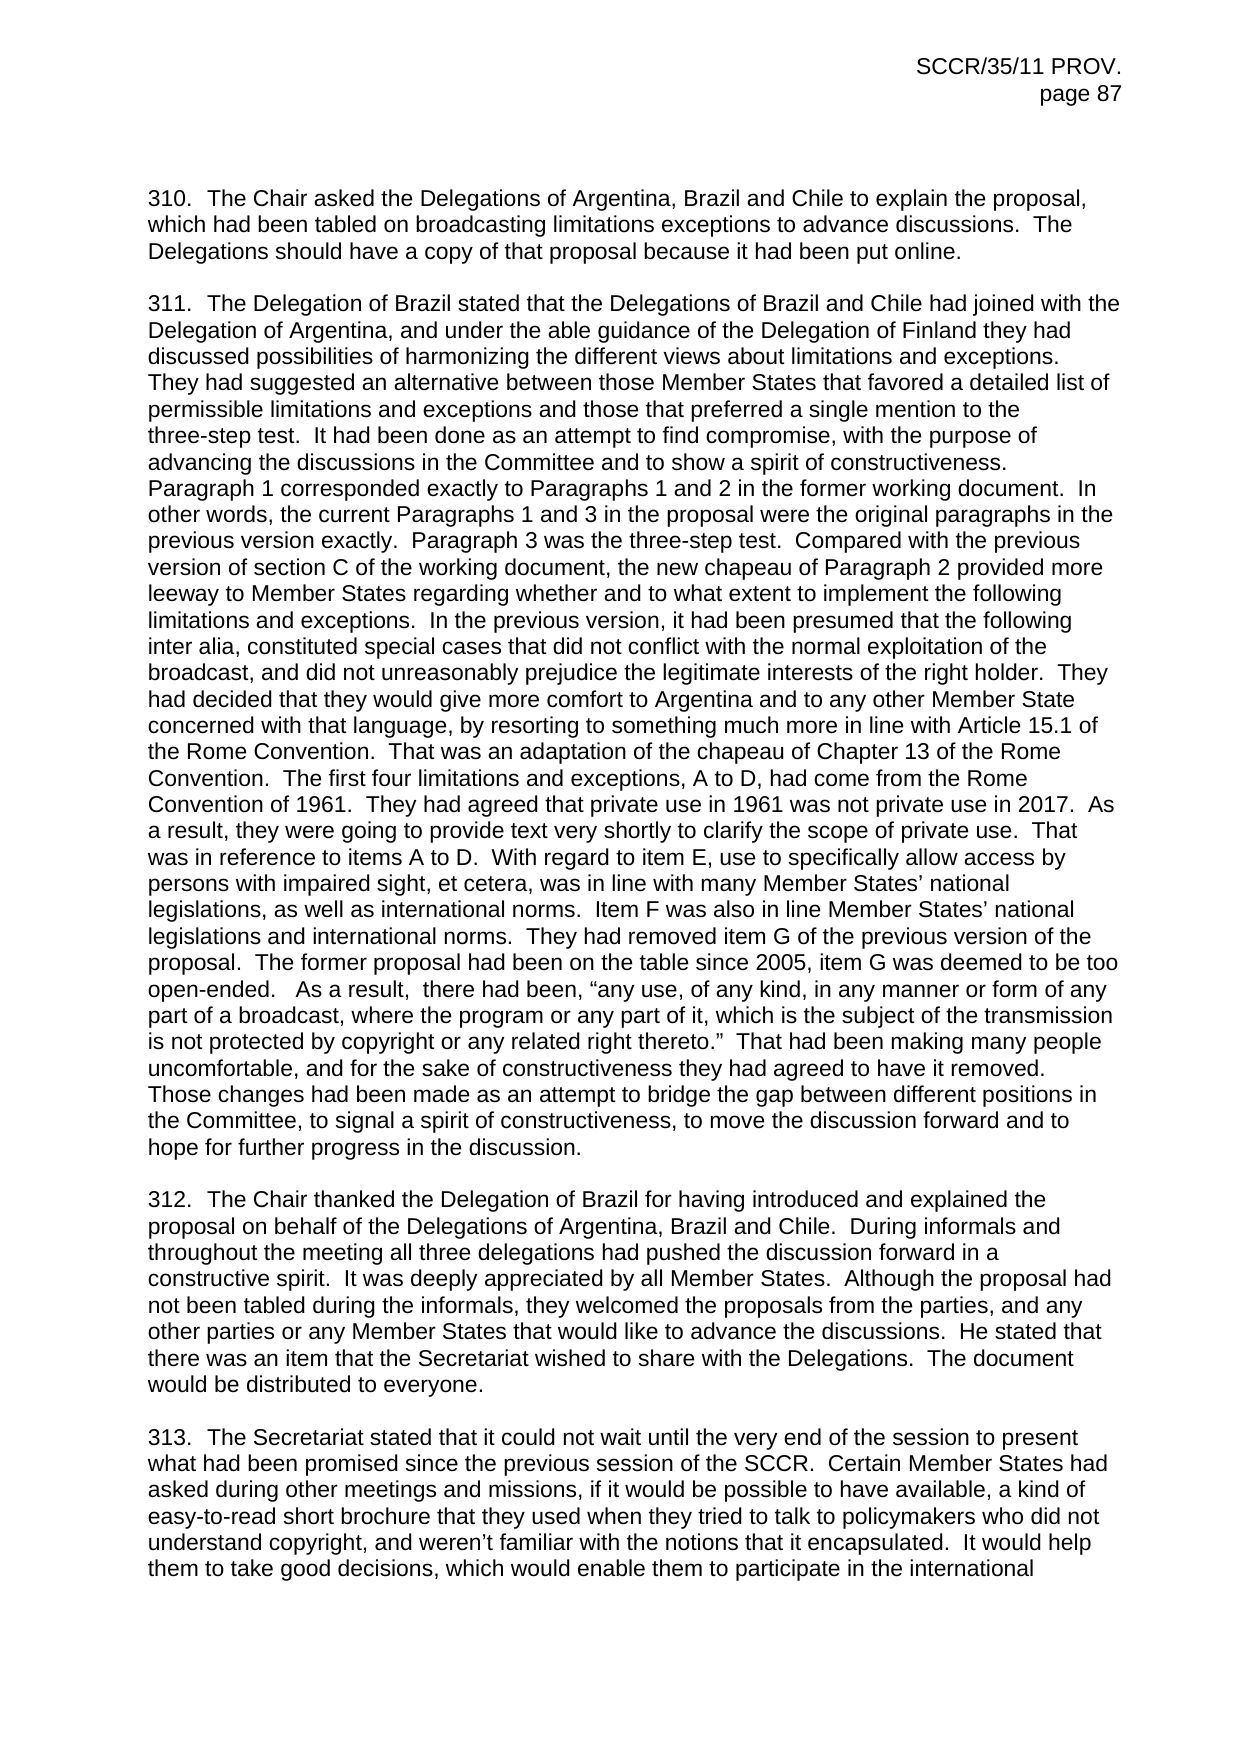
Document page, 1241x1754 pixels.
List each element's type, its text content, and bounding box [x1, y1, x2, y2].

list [148, 1423, 1122, 1582]
list The Chair asked the Delegations of Argentina, Brazil and Chile to explain the proposal, which had been tabled on broadcasting limitations exceptions to advance discussions. The Delegations should have a copy of that proposal because it had been put online. [148, 185, 1122, 264]
list The Delegation of Brazil stated that the Delegations of Brazil and Chile had joined with the Delegation of Argentina, and under the able guidance of the Delegation of Finland they had discussed possibilities of harmonizing the different views about limitations and exceptions. They had suggested an alternative between those Member States that favored a detailed list of permissible limitations and exceptions and those that preferred a single mention to the three-step test. It had been done as an attempt to find compromise, with the purpose of advancing the discussions in the Committee and to show a spirit of constructiveness. Paragraph 1 corresponded exactly to Paragraphs 1 and 2 in the former working document. In other words, the current Paragraphs 1 and 3 in the proposal were the original paragraphs in the previous version exactly. Paragraph 3 was the three-step test. Compared with the previous version of section C of the working document, the new chapeau of Paragraph 2 provided more leeway to Member States regarding whether and to what extent to implement the following limitations and exceptions. In the previous version, it had been presumed that the following inter alia, constituted special cases that did not conflict with the normal exploitation of the broadcast, and did not unreasonably prejudice the legitimate interests of the right holder. They had decided that they would give more comfort to Argentina and to any other Member State concerned with that language, by resorting to something much more in line with Article 15.1 of the Rome Convention. That was an adaptation of the chapeau of Chapter 13 of the Rome Convention. The first four limitations and exceptions, A to D, had come from the Rome Convention of 1961. They had agreed that private use in 1961 was not private use in 2017. As a result, they were going to provide text very shortly to clarify the scope of private use. That was in reference to items A to D. With regard to item E, use to specifically allow access by persons with impaired sight, et cetera, was in line with many Member States’ national legislations, as well as international norms. Item F was also in line Member States’ national legislations and international norms. They had removed item G of the previous version of the proposal. The former proposal had been on the table since 2005, item G was deemed to be too open-ended. As a result, there had been, “any use, of any kind, in any manner or form of any part of a broadcast, where the program or any part of it, which is the subject of the transmission is not protected by copyright or any related right thereto.” That had been making many people uncomfortable, and for the sake of constructiveness they had agreed to have it removed. Those changes had been made as an attempt to bridge the gap between different positions in the Committee, to signal a spirit of constructiveness, to move the discussion forward and to hope for further progress in the discussion. [148, 290, 1122, 1160]
list The Chair thanked the Delegation of Brazil for having introduced and explained the proposal on behalf of the Delegations of Argentina, Brazil and Chile. During informals and throughout the meeting all three delegations had pushed the discussion forward in a constructive spirit. It was deeply appreciated by all Member States. Although the proposal had not been tabled during the informals, they welcomed the proposals from the parties, and any other parties or any Member States that would like to advance the discussions. He stated that there was an item that the Secretariat wished to share with the Delegations. The document would be distributed to everyone. [148, 1186, 1122, 1397]
